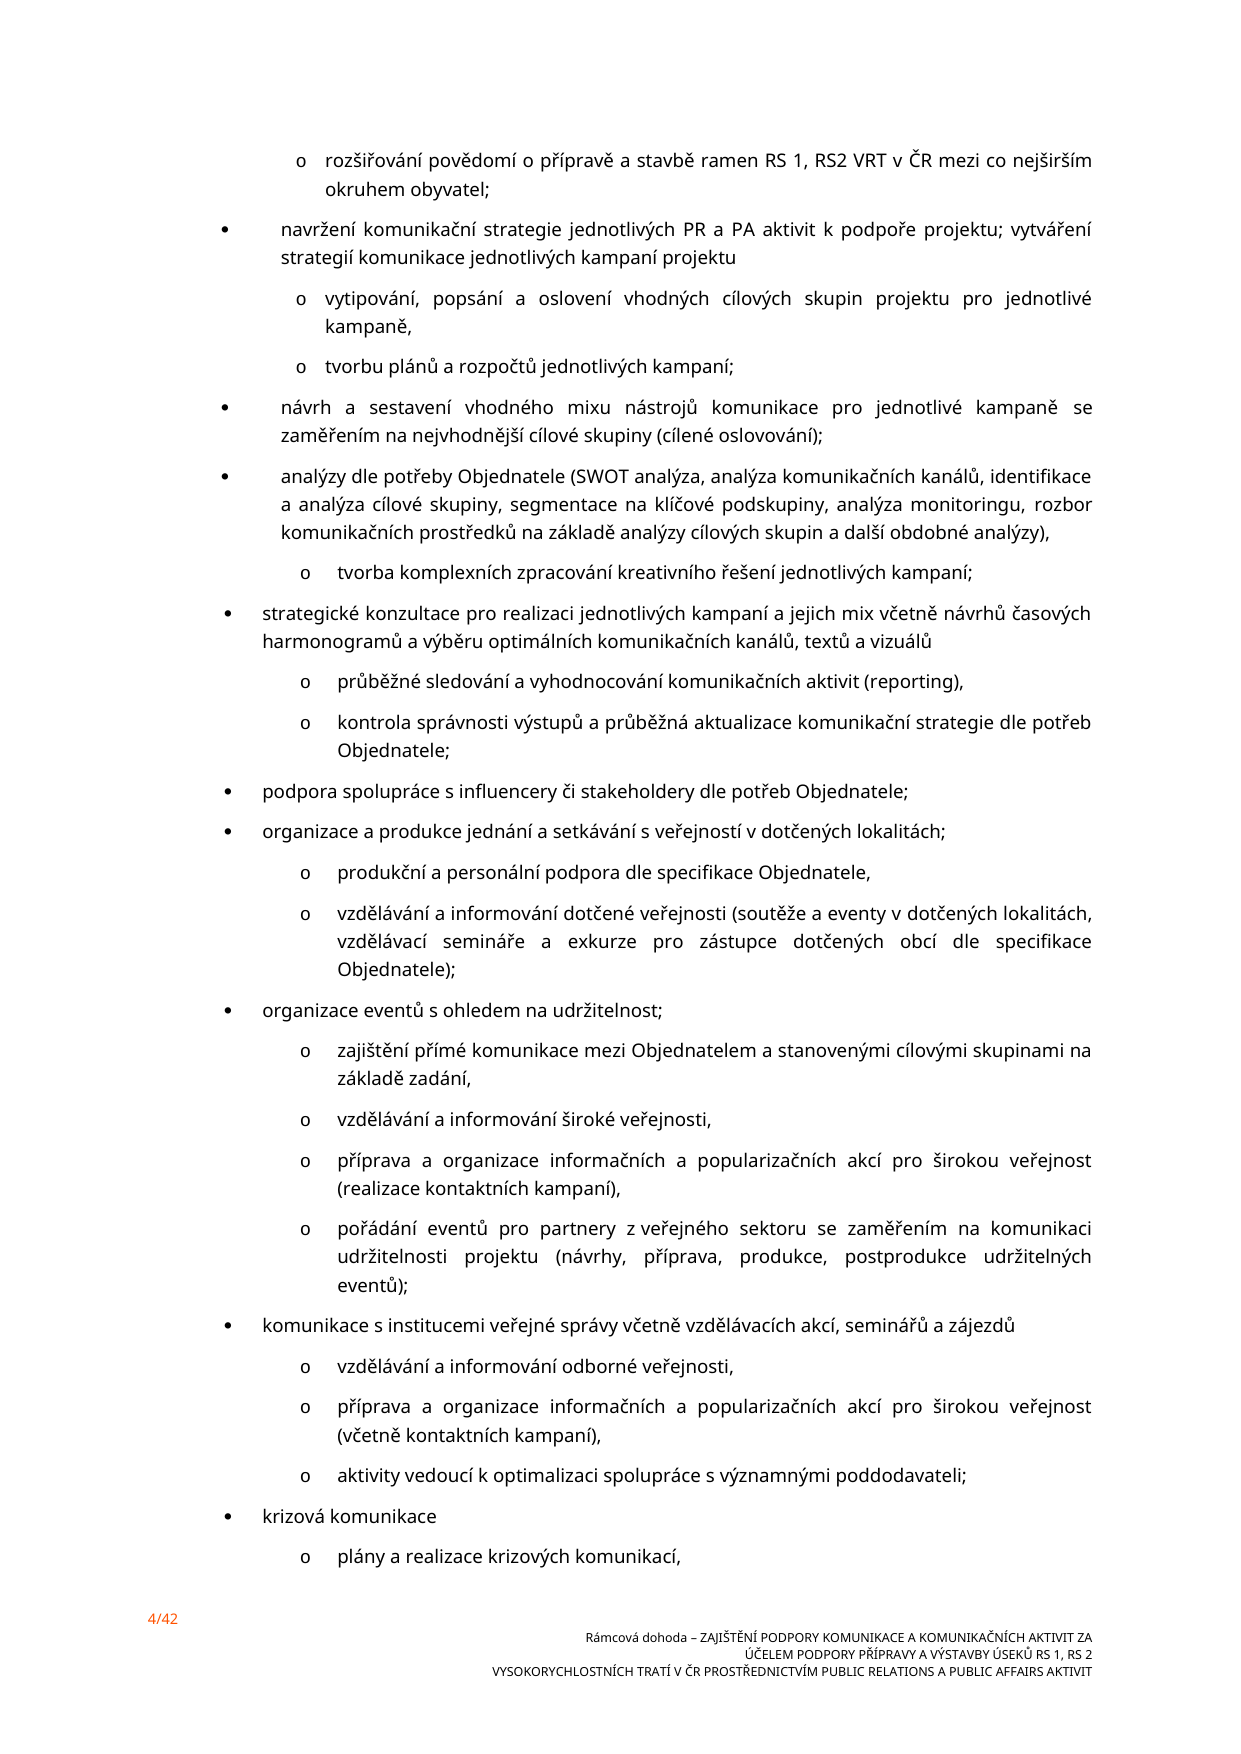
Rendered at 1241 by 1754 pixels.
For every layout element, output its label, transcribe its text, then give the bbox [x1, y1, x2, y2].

list krizová komunikace [224, 1503, 1092, 1529]
list vzdělávání a informování odborné veřejnosti, [299, 1353, 1092, 1379]
list návrh a sestavení vhodného mixu nástrojů komunikace pro jednotlivé kampaně se zaměřením na nejvhodnější cílové skupiny (cílené oslovování); [222, 394, 1092, 448]
list aktivity vedoucí k optimalizaci spolupráce s významnými poddodavateli; [299, 1462, 1092, 1488]
list příprava a organizace informačních a popularizačních akcí pro širokou veřejnost (včetně kontaktních kampaní), [299, 1394, 1092, 1447]
list navržení komunikační strategie jednotlivých PR a PA aktivit k podpoře projektu; vytváření strategií komunikace jednotlivých kampaní projektu [222, 216, 1092, 270]
list organizace eventů s ohledem na udržitelnost; [224, 997, 1092, 1022]
list podpora spolupráce s influencery či stakeholdery dle potřeb Objednatele; [224, 778, 1092, 804]
list komunikace s institucemi veřejné správy včetně vzdělávacích akcí, seminářů a zájezdů [224, 1312, 1092, 1338]
list vzdělávání a informování široké veřejnosti, [299, 1106, 1092, 1132]
list organizace a produkce jednání a setkávání s veřejností v dotčených lokalitách; [224, 819, 1092, 844]
list plány a realizace krizových komunikací, [299, 1544, 1092, 1569]
list průběžné sledování a vyhodnocování komunikačních aktivit (reporting), [299, 669, 1092, 694]
list pořádání eventů pro partnery z veřejného sektoru se zaměřením na komunikaci udržitelnosti projektu (návrhy, příprava, produkce, postprodukce udržitelných eventů); [299, 1216, 1092, 1297]
list tvorba komplexních zpracování kreativního řešení jednotlivých kampaní; [299, 559, 1092, 585]
list analýzy dle potřeby Objednatele (SWOT analýza, analýza komunikačních kanálů, identifikace a analýza cílové skupiny, segmentace na klíčové podskupiny, analýza monitoringu, rozbor komunikačních prostředků na základě analýzy cílových skupin a další obdobné analýzy), [222, 463, 1092, 544]
list vzdělávání a informování dotčené veřejnosti (soutěže a eventy v dotčených lokalitách, vzdělávací semináře a exkurze pro zástupce dotčených obcí dle specifikace Objednatele); [299, 900, 1092, 982]
list vytipování, popsání a oslovení vhodných cílových skupin projektu pro jednotlivé kampaně, [295, 285, 1092, 339]
list rozšiřování povědomí o přípravě a stavbě ramen RS 1, RS2 VRT v ČR mezi co nejširším okruhem obyvatel; [295, 148, 1092, 201]
list kontrola správnosti výstupů a průběžná aktualizace komunikační strategie dle potřeb Objednatele; [299, 709, 1092, 763]
list strategické konzultace pro realizaci jednotlivých kampaní a jejich mix včetně návrhů časových harmonogramů a výběru optimálních komunikačních kanálů, textů a vizuálů [224, 600, 1092, 654]
list zajištění přímé komunikace mezi Objednatelem a stanovenými cílovými skupinami na základě zadání, [299, 1037, 1092, 1091]
list příprava a organizace informačních a popularizačních akcí pro širokou veřejnost (realizace kontaktních kampaní), [299, 1147, 1092, 1201]
list produkční a personální podpora dle specifikace Objednatele, [299, 859, 1092, 885]
list tvorbu plánů a rozpočtů jednotlivých kampaní; [295, 354, 1092, 379]
